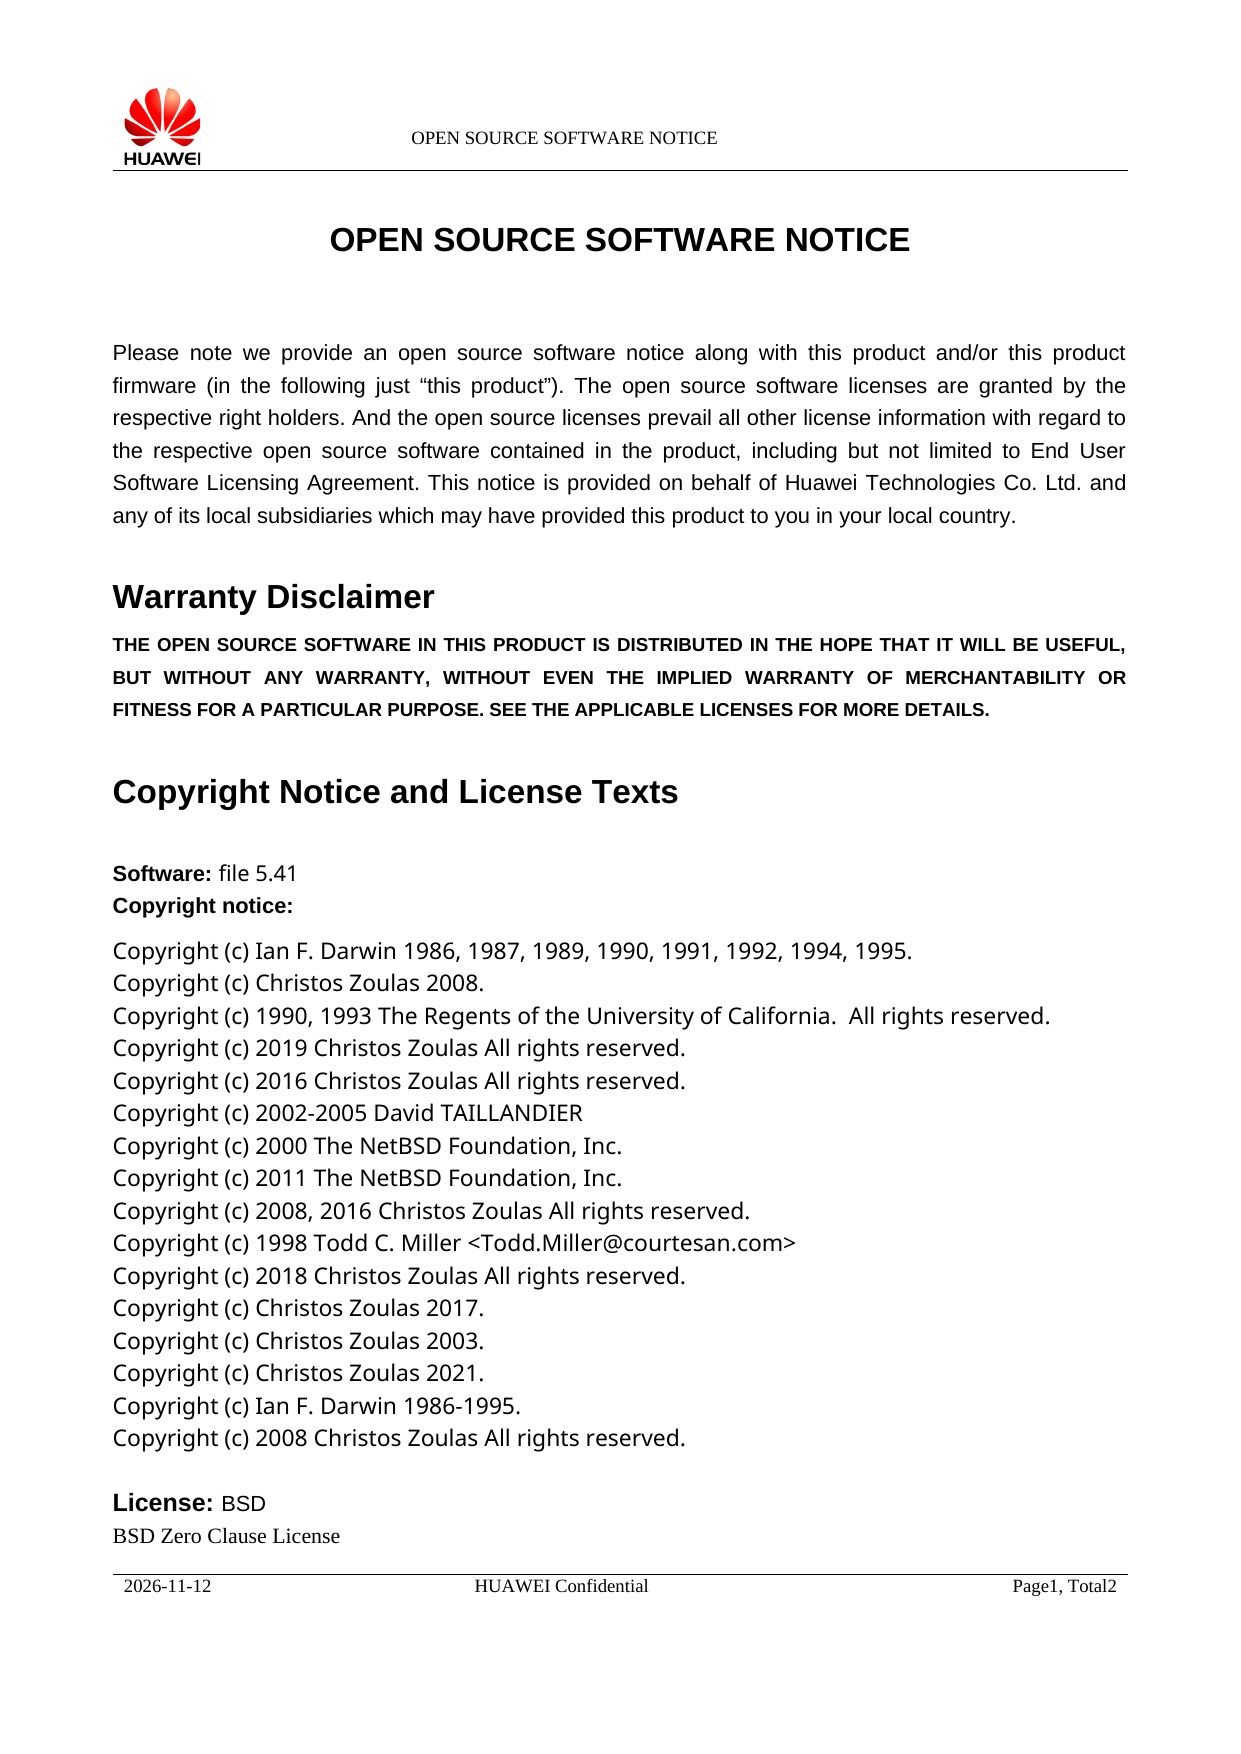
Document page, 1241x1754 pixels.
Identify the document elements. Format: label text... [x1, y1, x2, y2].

text Copyright Notice and License Texts [112, 759, 1128, 824]
text Please note we provide an open source software notice along with this product and/or this product firmware (in the following just “this product”). The open source software licenses are granted by the respective right holders. And the open source licenses prevail all other license information with regard to the respective open source software contained in the product, including but not limited to End User Software Licensing Agreement. This notice is provided on behalf of Huawei Technologies Co. Ltd. and any of its local subsidiaries which may have provided this product to you in your local country. [112, 336, 1128, 531]
text The open source software in this product is distributed in the hope that it will be useful, but WITHOUT ANY WARRANTY, without even the implied warranty of MERCHANTABILITY or FITNESS FOR A PARTICULAR PURPOSE. See the applicable licenses for more details. [112, 629, 1128, 726]
text OPEN SOURCE SOFTWARE NOTICE [112, 206, 1128, 271]
text Copyright (c) Ian F. Darwin 1986, 1987, 1989, 1990, 1991, 1992, 1994, 1995. Copyright (c) Christos Zoulas 2008. Copyright (c) 1990, 1993 The Regents of the University of California. All rights reserved. Copyright (c) 2019 Christos Zoulas All rights reserved. Copyright (c) 2016 Christos Zoulas All rights reserved. Copyright (c) 2002-2005 David TAILLANDIER Copyright (c) 2000 The NetBSD Foundation, Inc. Copyright (c) 2011 The NetBSD Foundation, Inc. Copyright (c) 2008, 2016 Christos Zoulas All rights reserved. Copyright (c) 1998 Todd C. Miller <Todd.Miller@courtesan.com> Copyright (c) 2018 Christos Zoulas All rights reserved. Copyright (c) Christos Zoulas 2017. Copyright (c) Christos Zoulas 2003. Copyright (c) Christos Zoulas 2021. Copyright (c) Ian F. Darwin 1986-1995. Copyright (c) 2008 Christos Zoulas All rights reserved. [112, 934, 1128, 1486]
title Software: file 5.41 [112, 856, 1128, 889]
text Warranty Disclaimer [112, 564, 1128, 629]
text License: BSD [112, 1486, 1128, 1519]
text Copyright notice: [112, 889, 1128, 921]
picture [124, 88, 201, 165]
